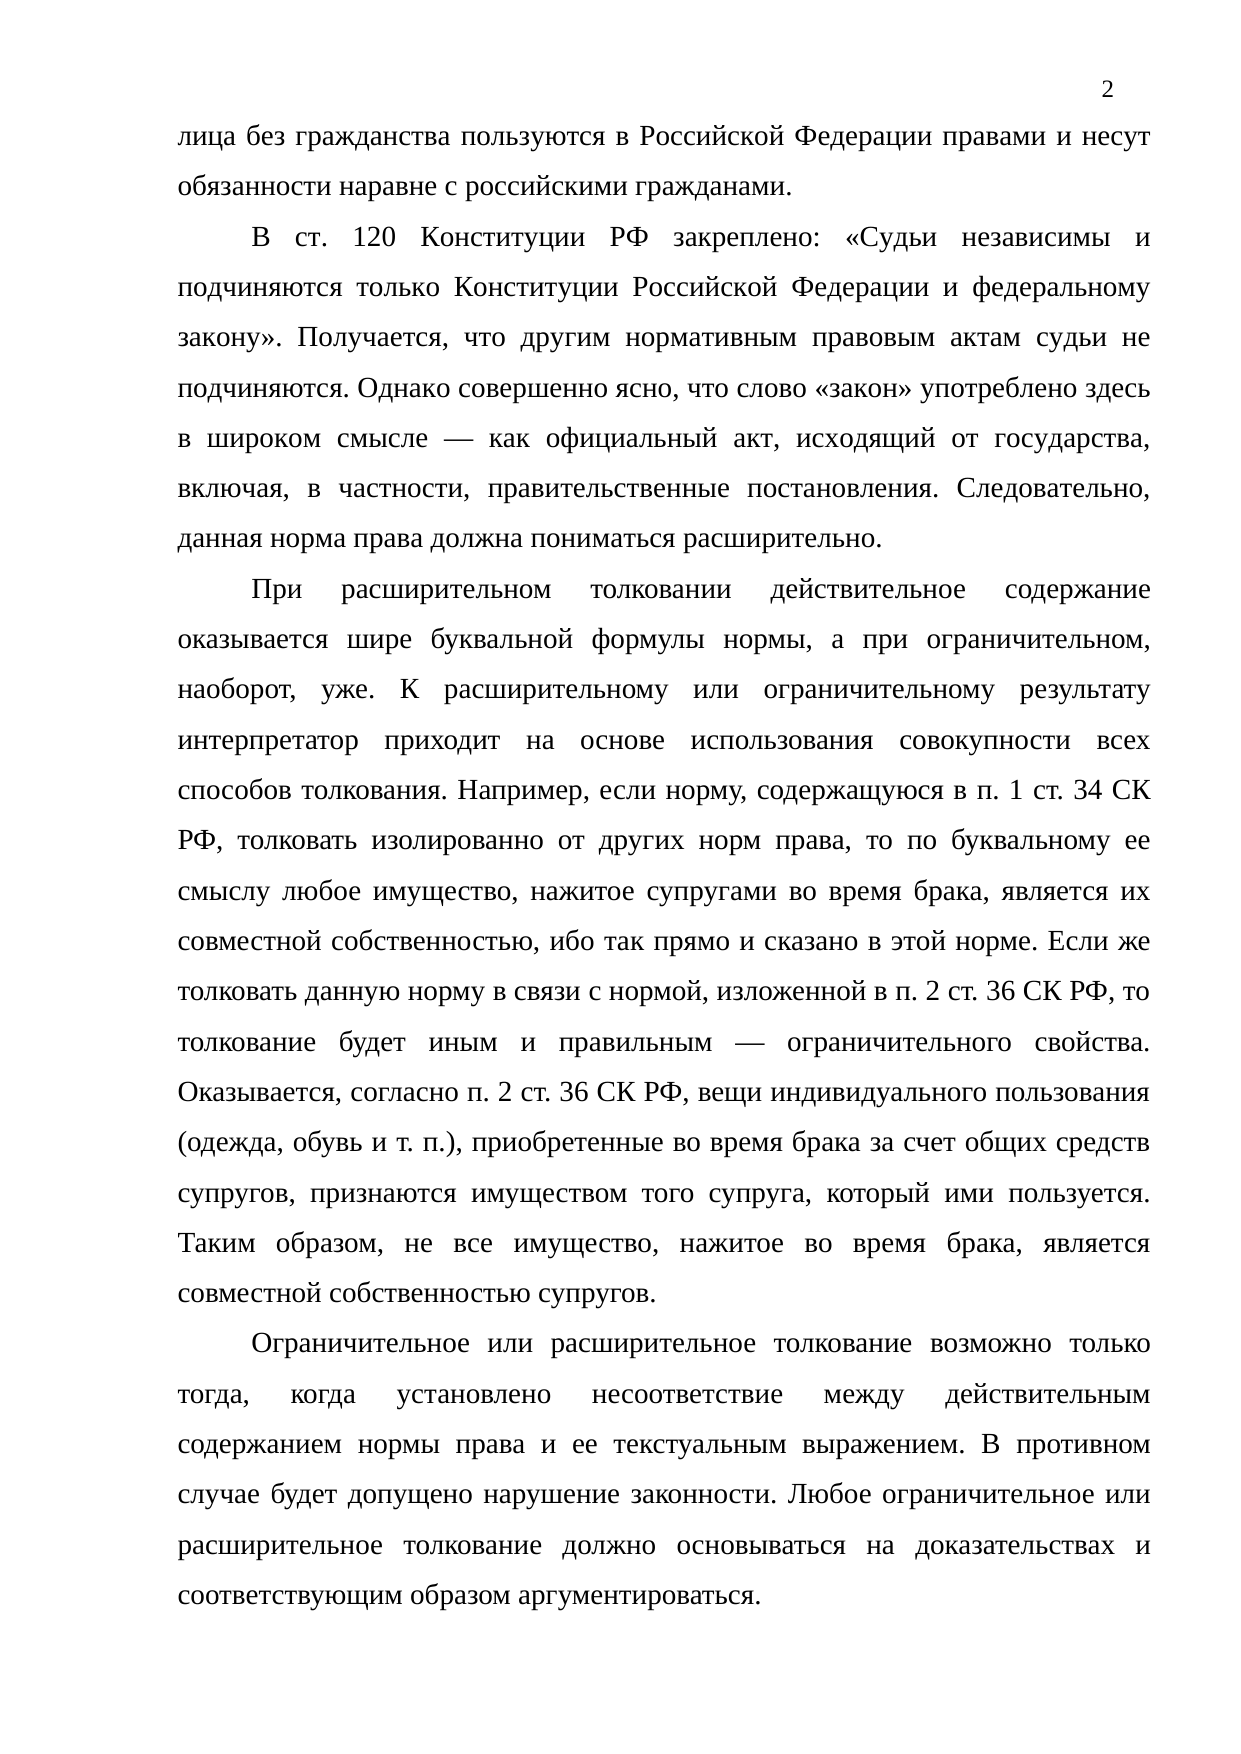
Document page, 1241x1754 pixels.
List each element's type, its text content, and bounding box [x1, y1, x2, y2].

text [177, 118, 1152, 202]
text В ст. 120 Конституции РФ закреплено: «Судьи независимы и подчиняются только Конституции Российской Федерации и федеральному закону». Получается, что другим нормативным правовым актам судьи не подчиняются. Однако совершенно ясно, что слово «закон» употреблено здесь в широком смысле — как официальный акт, исходящий от государства, включая, в частности, правительственные постановления. Следовательно, данная норма права должна пониматься расширительно. [177, 219, 1152, 554]
text При расширительном толковании действительное содержание оказывается шире буквальной формулы нормы, а при ограничительном, наоборот, уже. К расширительному или ограничительному результату интерпретатор приходит на основе использования совокупности всех способов толкования. Например, если норму, содержащуюся в п. 1 ст. 34 СК РФ, толковать изолированно от других норм права, то по буквальному ее смыслу любое имущество, нажитое супругами во время брака, является их совместной собственностью, ибо так прямо и сказано в этой норме. Если же толковать данную норму в связи с нормой, изложенной в п. 2 ст. 36 СК РФ, то толкование будет иным и правильным — ограничительного свойства. Оказывается, согласно п. 2 ст. 36 СК РФ, вещи индивидуального пользования (одежда, обувь и т. п.), приобретенные во время брака за счет общих средств супругов, признаются имуществом того супруга, который ими пользуется. Таким образом, не все имущество, нажитое во время брака, является совместной собственностью супругов. [177, 571, 1152, 1309]
text Ограничительное или расширительное толкование возможно только тогда, когда установлено несоответствие между действительным содержанием нормы права и ее текстуальным выражением. В противном случае будет допущено нарушение законности. Любое ограничительное или расширительное толкование должно основываться на доказательствах и соответствующим образом аргументироваться. [177, 1326, 1152, 1611]
